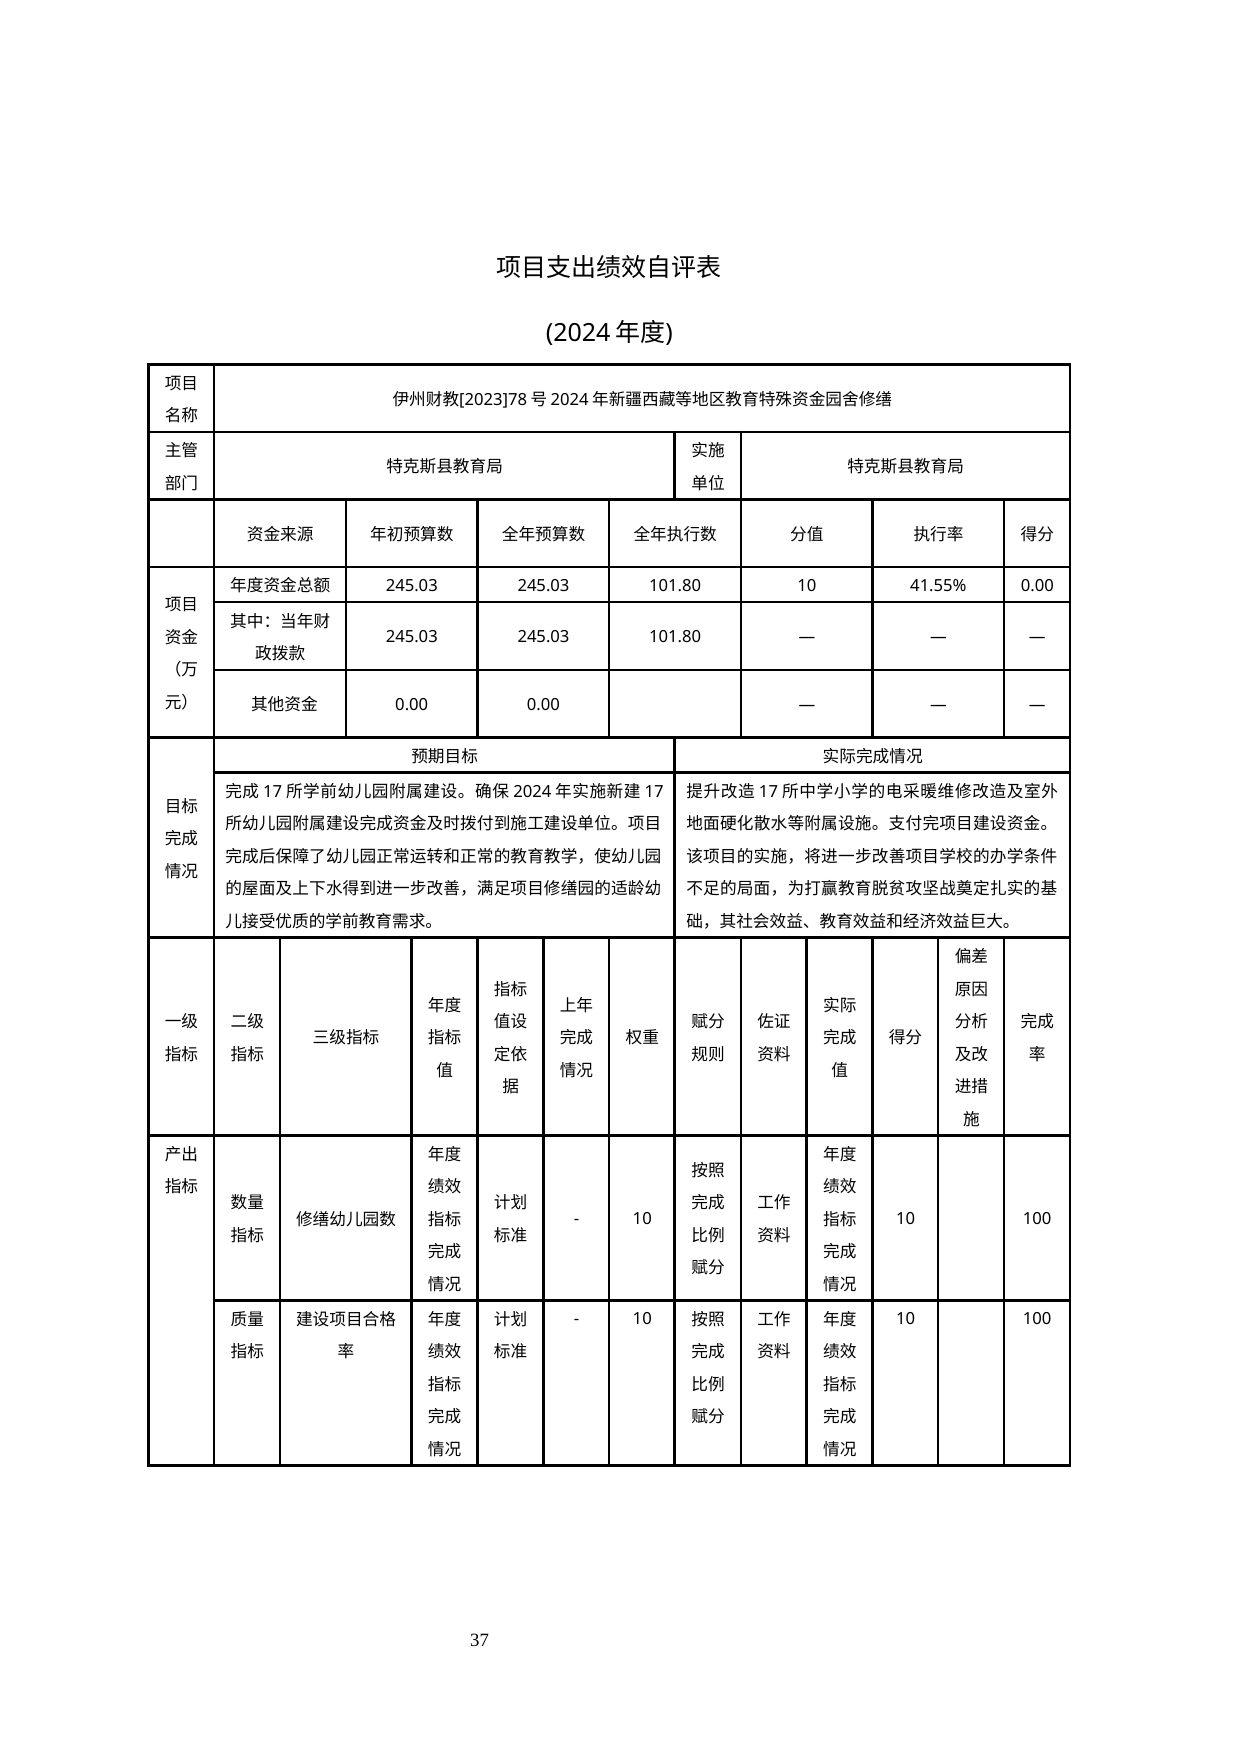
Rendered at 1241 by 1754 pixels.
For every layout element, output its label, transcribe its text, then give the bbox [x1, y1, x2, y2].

table_cell 10 [610, 1137, 673, 1299]
table_cell 产出指标 [150, 1137, 213, 1464]
table_cell 年度资金总额 [215, 568, 345, 601]
table_cell 得分 [1005, 501, 1069, 566]
table_cell 三级指标 [281, 939, 410, 1134]
table_cell 指标值设定依据 [479, 939, 542, 1134]
table_cell - [545, 1137, 608, 1299]
table_cell 特克斯县教育局 [742, 433, 1069, 498]
table_cell 0.00 [479, 671, 608, 736]
table_cell 其他资金 [215, 671, 345, 736]
table_cell 工作资料 [742, 1302, 805, 1464]
table_cell 年初预算数 [347, 501, 476, 566]
table_cell 10 [874, 1302, 937, 1464]
table_cell 偏差原因分析及改进措施 [939, 939, 1003, 1134]
table_cell — [874, 603, 1003, 668]
table_cell 计划标准 [479, 1302, 542, 1464]
table_cell 计划标准 [479, 1137, 542, 1299]
table_cell 上年完成情况 [545, 939, 608, 1134]
table_cell 赋分规则 [676, 939, 740, 1134]
table_cell 100 [1005, 1137, 1069, 1299]
table_cell 执行率 [874, 501, 1003, 566]
table_cell 全年执行数 [610, 501, 740, 566]
table_cell 0.00 [1005, 568, 1069, 601]
table_cell 质量指标 [215, 1302, 279, 1464]
table_cell 100 [1005, 1302, 1069, 1464]
table_cell 245.03 [479, 603, 608, 668]
table_cell 其中：当年财政拨款 [215, 603, 345, 668]
table_cell 年度绩效指标完成情况 [413, 1137, 476, 1299]
table_cell 工作资料 [742, 1137, 805, 1299]
table_cell — [742, 671, 871, 736]
table_cell 完成率 [1005, 939, 1069, 1134]
table_cell 0.00 [347, 671, 476, 736]
table_cell 预期目标 [215, 739, 673, 771]
table_cell 年度绩效指标完成情况 [413, 1302, 476, 1464]
table_cell 伊州财教[2023]78号2024年新疆西藏等地区教育特殊资金园舍修缮 [215, 366, 1069, 431]
table_cell 245.03 [347, 603, 476, 668]
table_cell 完成17所学前幼儿园附属建设。确保2024年实施新建17所幼儿园附属建设完成资金及时拨付到施工建设单位。项目完成后保障了幼儿园正常运转和正常的教育教学，使幼儿园的屋面及上下水得到进一步改善，满足项目修缮园的适龄幼儿接受优质的学前教育需求。 [215, 774, 673, 936]
table_cell 按照完成比例赋分 [676, 1302, 740, 1464]
table_cell 得分 [874, 939, 937, 1134]
table_cell — [742, 603, 871, 668]
table_cell — [1005, 603, 1069, 668]
table_header 项目支出绩效自评表 [148, 233, 1070, 298]
table_cell 10 [874, 1137, 937, 1299]
table_cell 实际完成值 [808, 939, 871, 1134]
table_cell (2024年度) [148, 298, 1070, 363]
table_cell 年度绩效指标完成情况 [808, 1137, 871, 1299]
table_cell 二级指标 [215, 939, 279, 1134]
table_cell — [1005, 671, 1069, 736]
table_cell [610, 671, 740, 736]
table_cell 提升改造17所中学小学的电采暖维修改造及室外地面硬化散水等附属设施。支付完项目建设资金。该项目的实施，将进一步改善项目学校的办学条件不足的局面，为打赢教育脱贫攻坚战奠定扎实的基础，其社会效益、教育效益和经济效益巨大。 [676, 774, 1069, 936]
table_cell 101.80 [610, 568, 740, 601]
table_cell 年度绩效指标完成情况 [808, 1302, 871, 1464]
table_cell 按照完成比例赋分 [676, 1137, 740, 1299]
table_cell 修缮幼儿园数 [281, 1137, 410, 1299]
table_cell 41.55% [874, 568, 1003, 601]
table_cell [150, 501, 213, 566]
table_cell 实施单位 [676, 433, 740, 498]
table_cell [939, 1302, 1003, 1464]
table_cell — [874, 671, 1003, 736]
table_cell 项目资金 （万元） [150, 568, 213, 736]
table_cell 全年预算数 [479, 501, 608, 566]
table_cell 特克斯县教育局 [215, 433, 673, 498]
table_cell 101.80 [610, 603, 740, 668]
table_cell 10 [610, 1302, 673, 1464]
table_cell 权重 [610, 939, 673, 1134]
table_cell 245.03 [479, 568, 608, 601]
table_cell [939, 1137, 1003, 1299]
table_cell 建设项目合格率 [281, 1302, 410, 1464]
table_cell 10 [742, 568, 871, 601]
table_cell 一级指标 [150, 939, 213, 1134]
table_cell 主管部门 [150, 433, 213, 498]
table_cell 245.03 [347, 568, 476, 601]
table_cell 项目名称 [150, 366, 213, 431]
table_cell - [545, 1302, 608, 1464]
table_cell 实际完成情况 [676, 739, 1069, 771]
table_cell 年度指标值 [413, 939, 476, 1134]
table_cell 资金来源 [215, 501, 345, 566]
table_cell 佐证资料 [742, 939, 805, 1134]
table_cell 目标完成情况 [150, 739, 213, 936]
table_cell 分值 [742, 501, 871, 566]
table_cell 数量指标 [215, 1137, 279, 1299]
